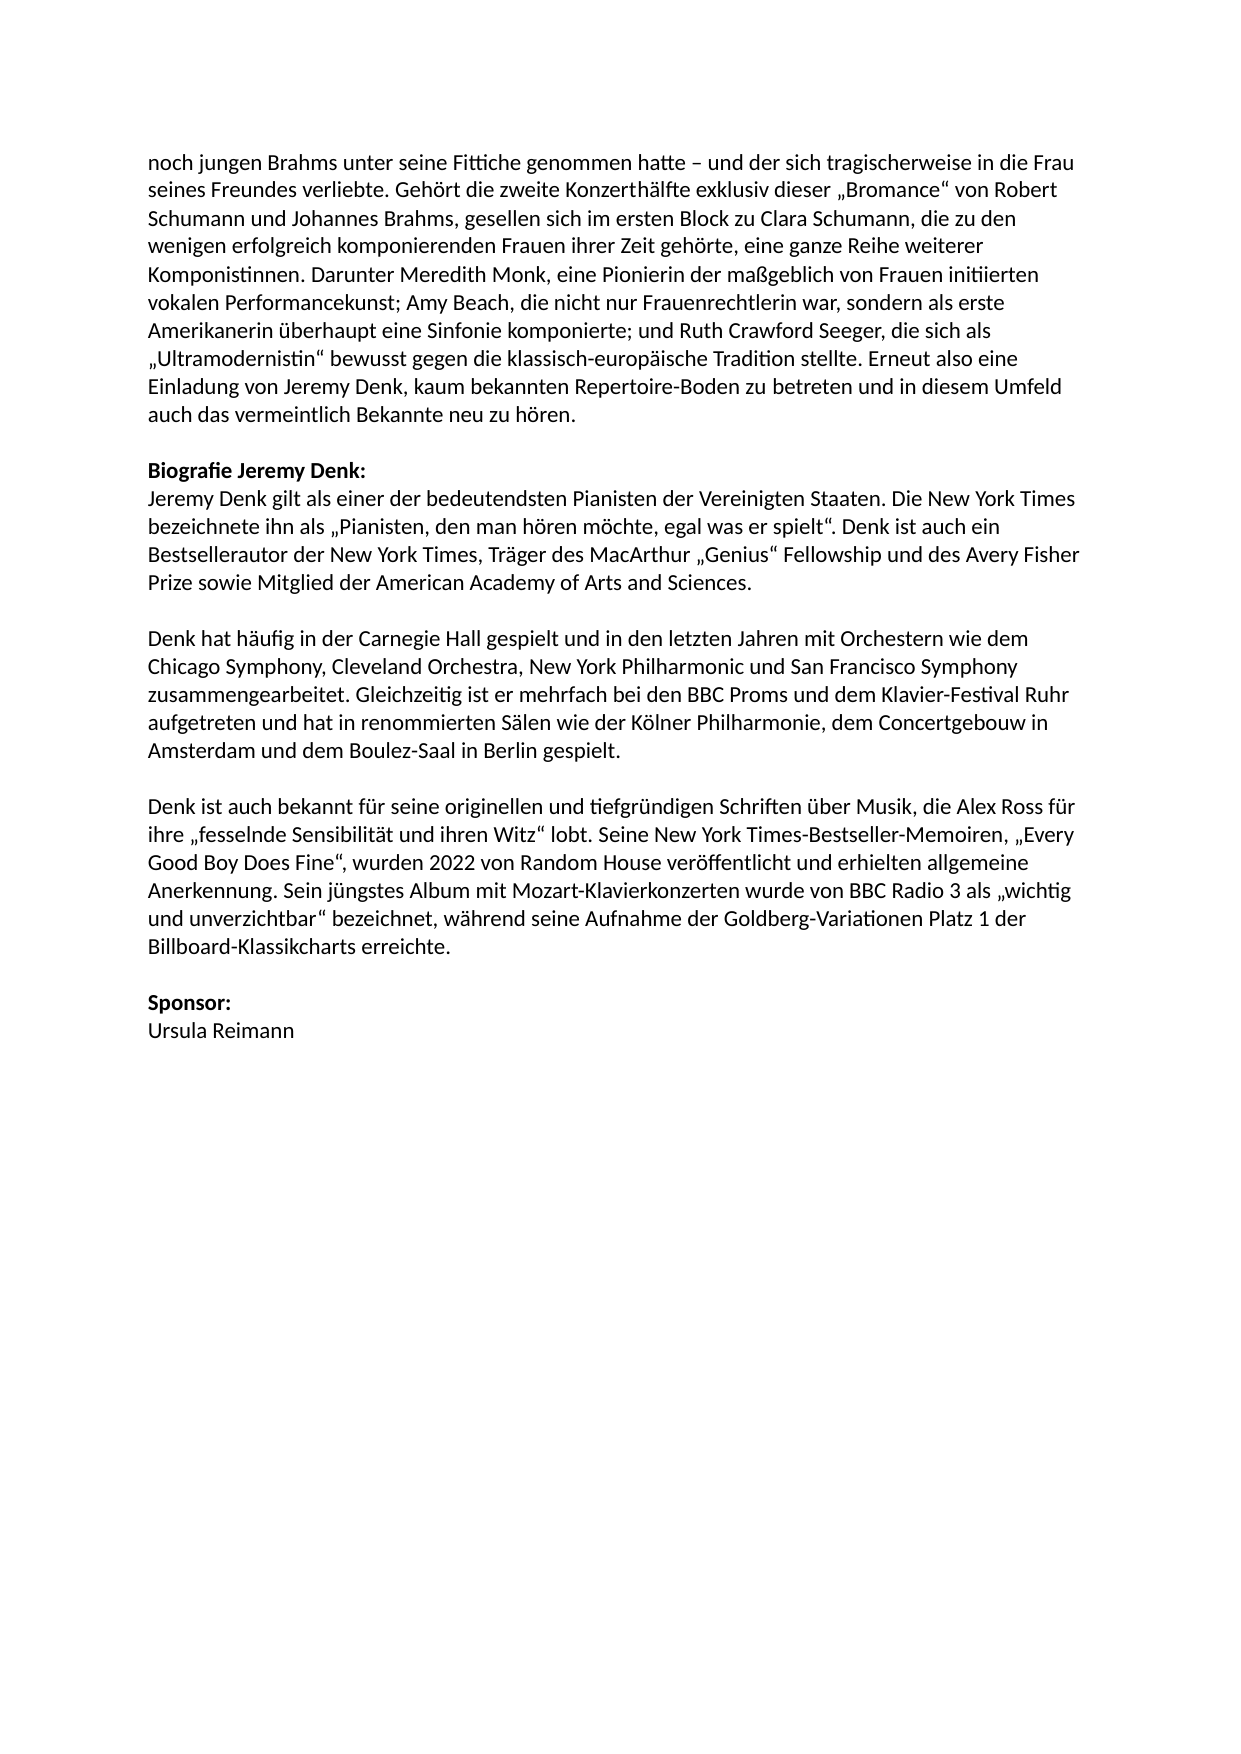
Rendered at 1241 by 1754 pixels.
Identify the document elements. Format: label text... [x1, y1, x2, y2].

text Jeremy Denk gilt als einer der bedeutendsten Pianisten der Vereinigten Staaten. Die New York Times bezeichnete ihn als „Pianisten, den man hören möchte, egal was er spielt“. Denk ist auch ein Bestsellerautor der New York Times, Träger des MacArthur „Genius“ Fellowship und des Avery Fisher Prize sowie Mitglied der American Academy of Arts and Sciences. [148, 484, 1093, 596]
text Denk ist auch bekannt für seine originellen und tiefgründigen Schriften über Musik, die Alex Ross für ihre „fesselnde Sensibilität und ihren Witz“ lobt. Seine New York Times-Bestseller-Memoiren, „Every Good Boy Does Fine“, wurden 2022 von Random House veröffentlicht und erhielten allgemeine Anerkennung. Sein jüngstes Album mit Mozart-Klavierkonzerten wurde von BBC Radio 3 als „wichtig und unverzichtbar“ bezeichnet, während seine Aufnahme der Goldberg-Variationen Platz 1 der Billboard-Klassikcharts erreichte. Sponsor: Ursula Reimann [148, 792, 1093, 1044]
text Biografie Jeremy Denk: [148, 428, 1093, 484]
text Denk hat häufig in der Carnegie Hall gespielt und in den letzten Jahren mit Orchestern wie dem Chicago Symphony, Cleveland Orchestra, New York Philharmonic und San Francisco Symphony zusammengearbeitet. Gleichzeitig ist er mehrfach bei den BBC Proms und dem Klavier-Festival Ruhr aufgetreten und hat in renommierten Sälen wie der Kölner Philharmonie, dem Concertgebouw in Amsterdam und dem Boulez-Saal in Berlin gespielt. [148, 624, 1093, 764]
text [148, 148, 1093, 428]
